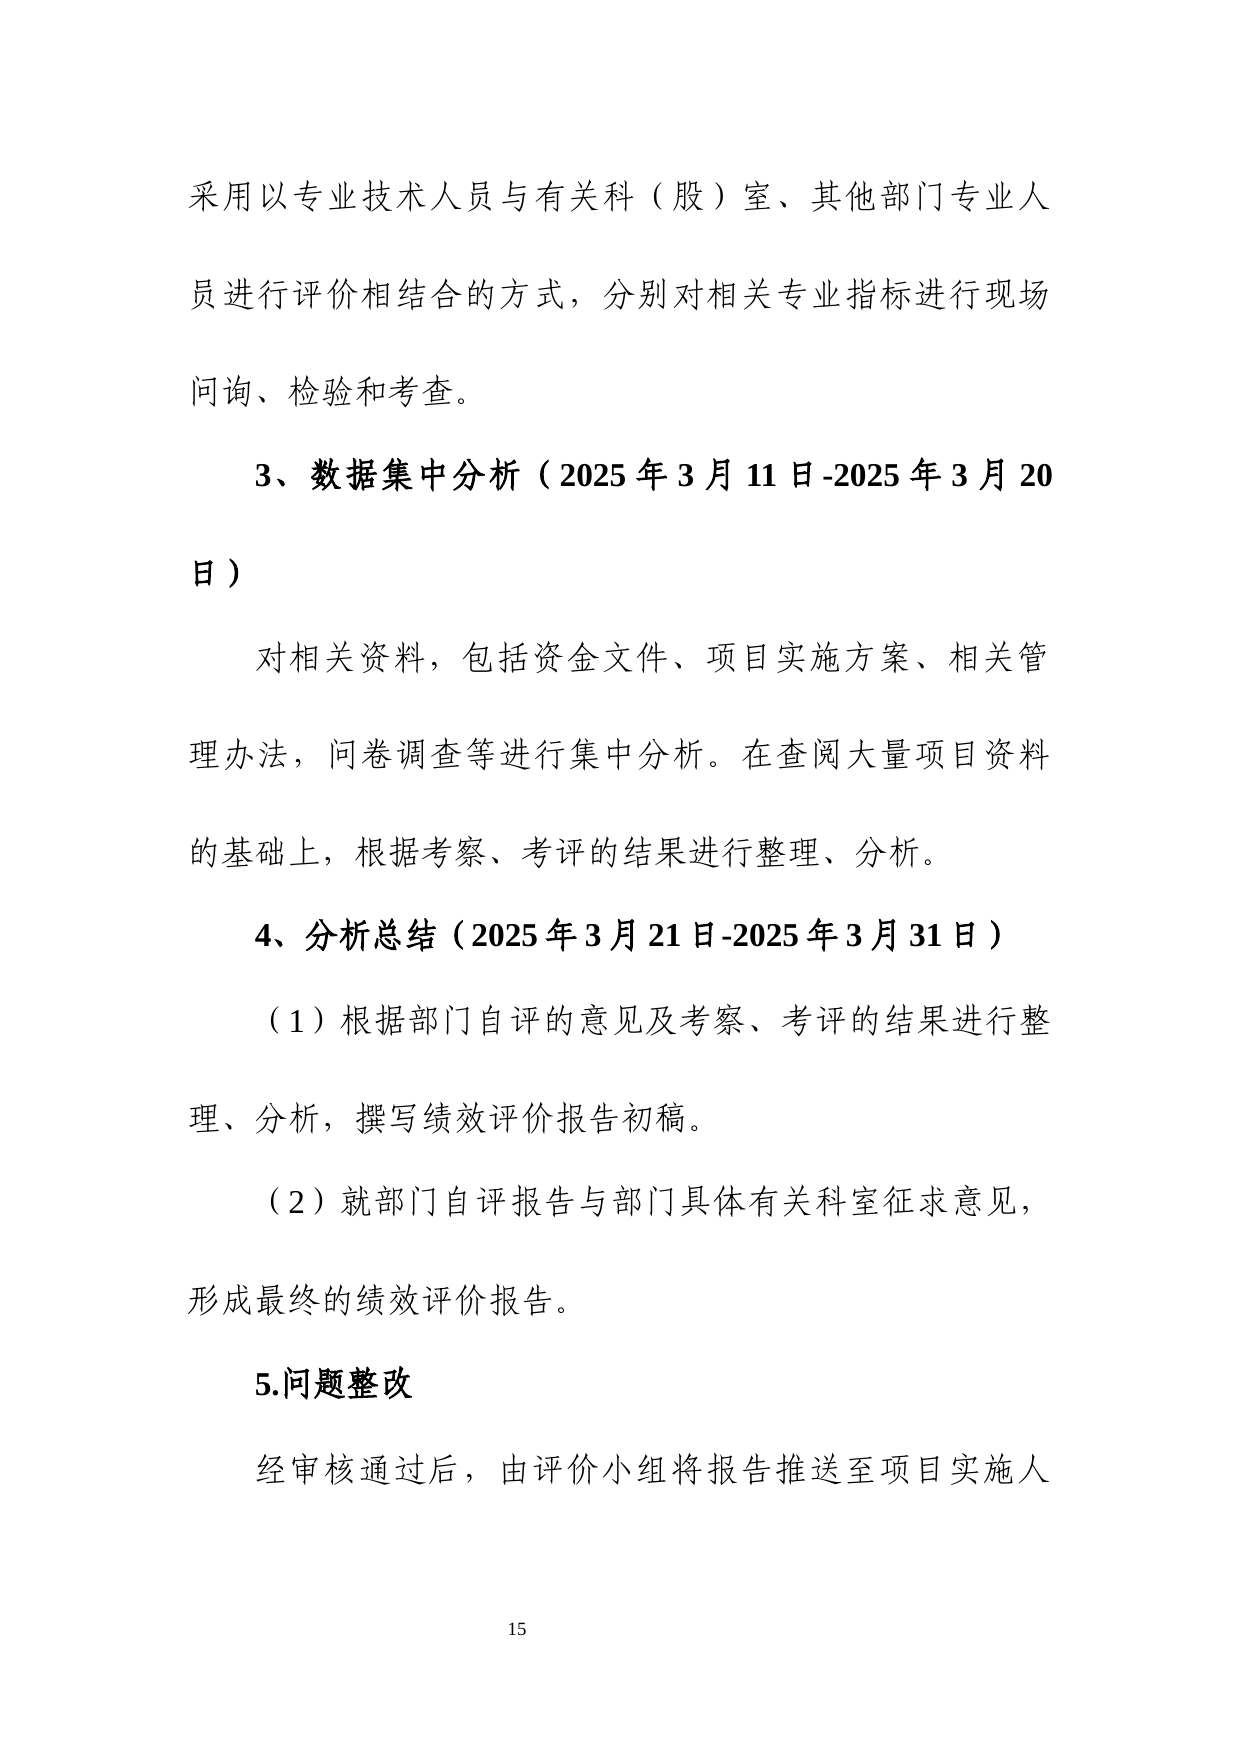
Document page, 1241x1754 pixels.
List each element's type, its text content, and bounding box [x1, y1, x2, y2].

text （1）根据部门自评的意见及考察、考评的结果进行整理、分析，撰写绩效评价报告初稿。 [187, 987, 1053, 1149]
text 4、分析总结（2025年3月21日-2025年3月31日） [187, 901, 1053, 966]
text 对相关资料，包括资金文件、项目实施方案、相关管理办法，问卷调查等进行集中分析。在查阅大量项目资料的基础上，根据考察、考评的结果进行整理、分析。 [187, 622, 1053, 882]
text 3、数据集中分析（2025年3月11日-2025年3月20日） [187, 441, 1053, 603]
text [187, 1435, 1053, 1500]
text 5.问题整改 [187, 1349, 1053, 1414]
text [187, 162, 1053, 422]
text （2）就部门自评报告与部门具体有关科室征求意见，形成最终的绩效评价报告。 [187, 1168, 1053, 1331]
